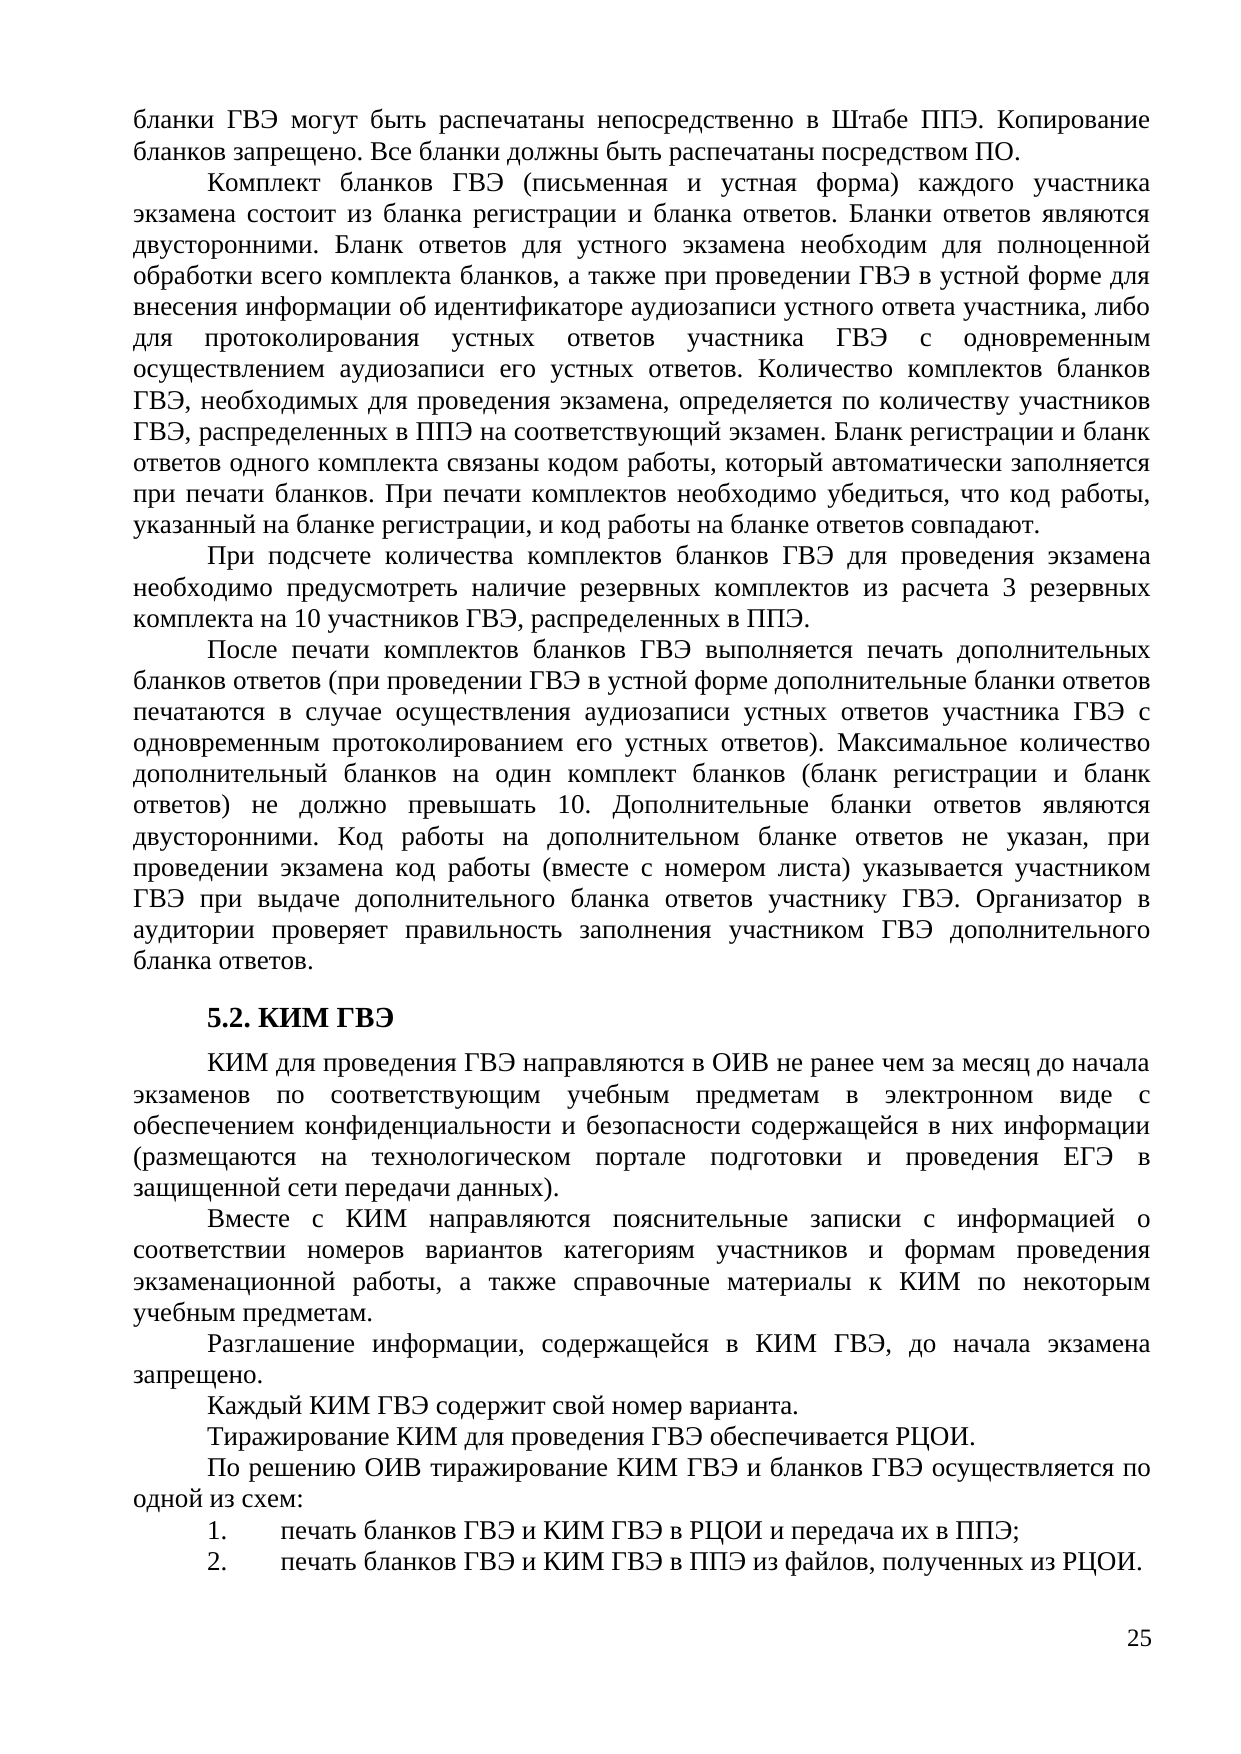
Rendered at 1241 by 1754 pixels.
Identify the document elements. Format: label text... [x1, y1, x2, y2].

list печать бланков ГВЭ и КИМ ГВЭ в РЦОИ и передача их в ППЭ; [133, 1514, 1152, 1545]
text После печати комплектов бланков ГВЭ выполняется печать дополнительных бланков ответов (при проведении ГВЭ в устной форме дополнительные бланки ответов печатаются в случае осуществления аудиозаписи устных ответов участника ГВЭ с одновременным протоколированием его устных ответов). Максимальное количество дополнительный бланков на один комплект бланков (бланк регистрации и бланк ответов) не должно превышать 10. Дополнительные бланки ответов являются двусторонними. Код работы на дополнительном бланке ответов не указан, при проведении экзамена код работы (вместе с номером листа) указывается участником ГВЭ при выдаче дополнительного бланка ответов участнику ГВЭ. Организатор в аудитории проверяет правильность заполнения участником ГВЭ дополнительного бланка ответов. [133, 633, 1152, 976]
text Вместе с КИМ направляются пояснительные записки с информацией о соответствии номеров вариантов категориям участников и формам проведения экзаменационной работы, а также справочные материалы к КИМ по некоторым учебным предметам. [133, 1202, 1152, 1327]
text При подсчете количества комплектов бланков ГВЭ для проведения экзамена необходимо предусмотреть наличие резервных комплектов из расчета 3 резервных комплекта на 10 участников ГВЭ, распределенных в ППЭ. [133, 539, 1152, 633]
list печать бланков ГВЭ и КИМ ГВЭ в ППЭ из файлов, полученных из РЦОИ. [133, 1545, 1152, 1576]
text Комплект бланков ГВЭ (письменная и устная форма) каждого участника экзамена состоит из бланка регистрации и бланка ответов. Бланки ответов являются двусторонними. Бланк ответов для устного экзамена необходим для полноценной обработки всего комплекта бланков, а также при проведении ГВЭ в устной форме для внесения информации об идентификаторе аудиозаписи устного ответа участника, либо для протоколирования устных ответов участника ГВЭ с одновременным осуществлением аудиозаписи его устных ответов. Количество комплектов бланков ГВЭ, необходимых для проведения экзамена, определяется по количеству участников ГВЭ, распределенных в ППЭ на соответствующий экзамен. Бланк регистрации и бланк ответов одного комплекта связаны кодом работы, который автоматически заполняется при печати бланков. При печати комплектов необходимо убедиться, что код работы, указанный на бланке регистрации, и код работы на бланке ответов совпадают. [133, 166, 1152, 539]
text КИМ для проведения ГВЭ направляются в ОИВ не ранее чем за месяц до начала экзаменов по соответствующим учебным предметам в электронном виде с обеспечением конфиденциальности и безопасности содержащейся в них информации (размещаются на технологическом портале подготовки и проведения ЕГЭ в защищенной сети передачи данных). [133, 1047, 1152, 1202]
text Каждый КИМ ГВЭ содержит свой номер варианта. [133, 1389, 1152, 1420]
text Разглашение информации, содержащейся в КИМ ГВЭ, до начала экзамена запрещено. [133, 1327, 1152, 1389]
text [133, 103, 1152, 166]
subtitle 5.2. КИМ ГВЭ [133, 1001, 1152, 1034]
text По решению ОИВ тиражирование КИМ ГВЭ и бланков ГВЭ осуществляется по одной из схем: [133, 1451, 1152, 1514]
text Тиражирование КИМ для проведения ГВЭ обеспечивается РЦОИ. [133, 1420, 1152, 1451]
